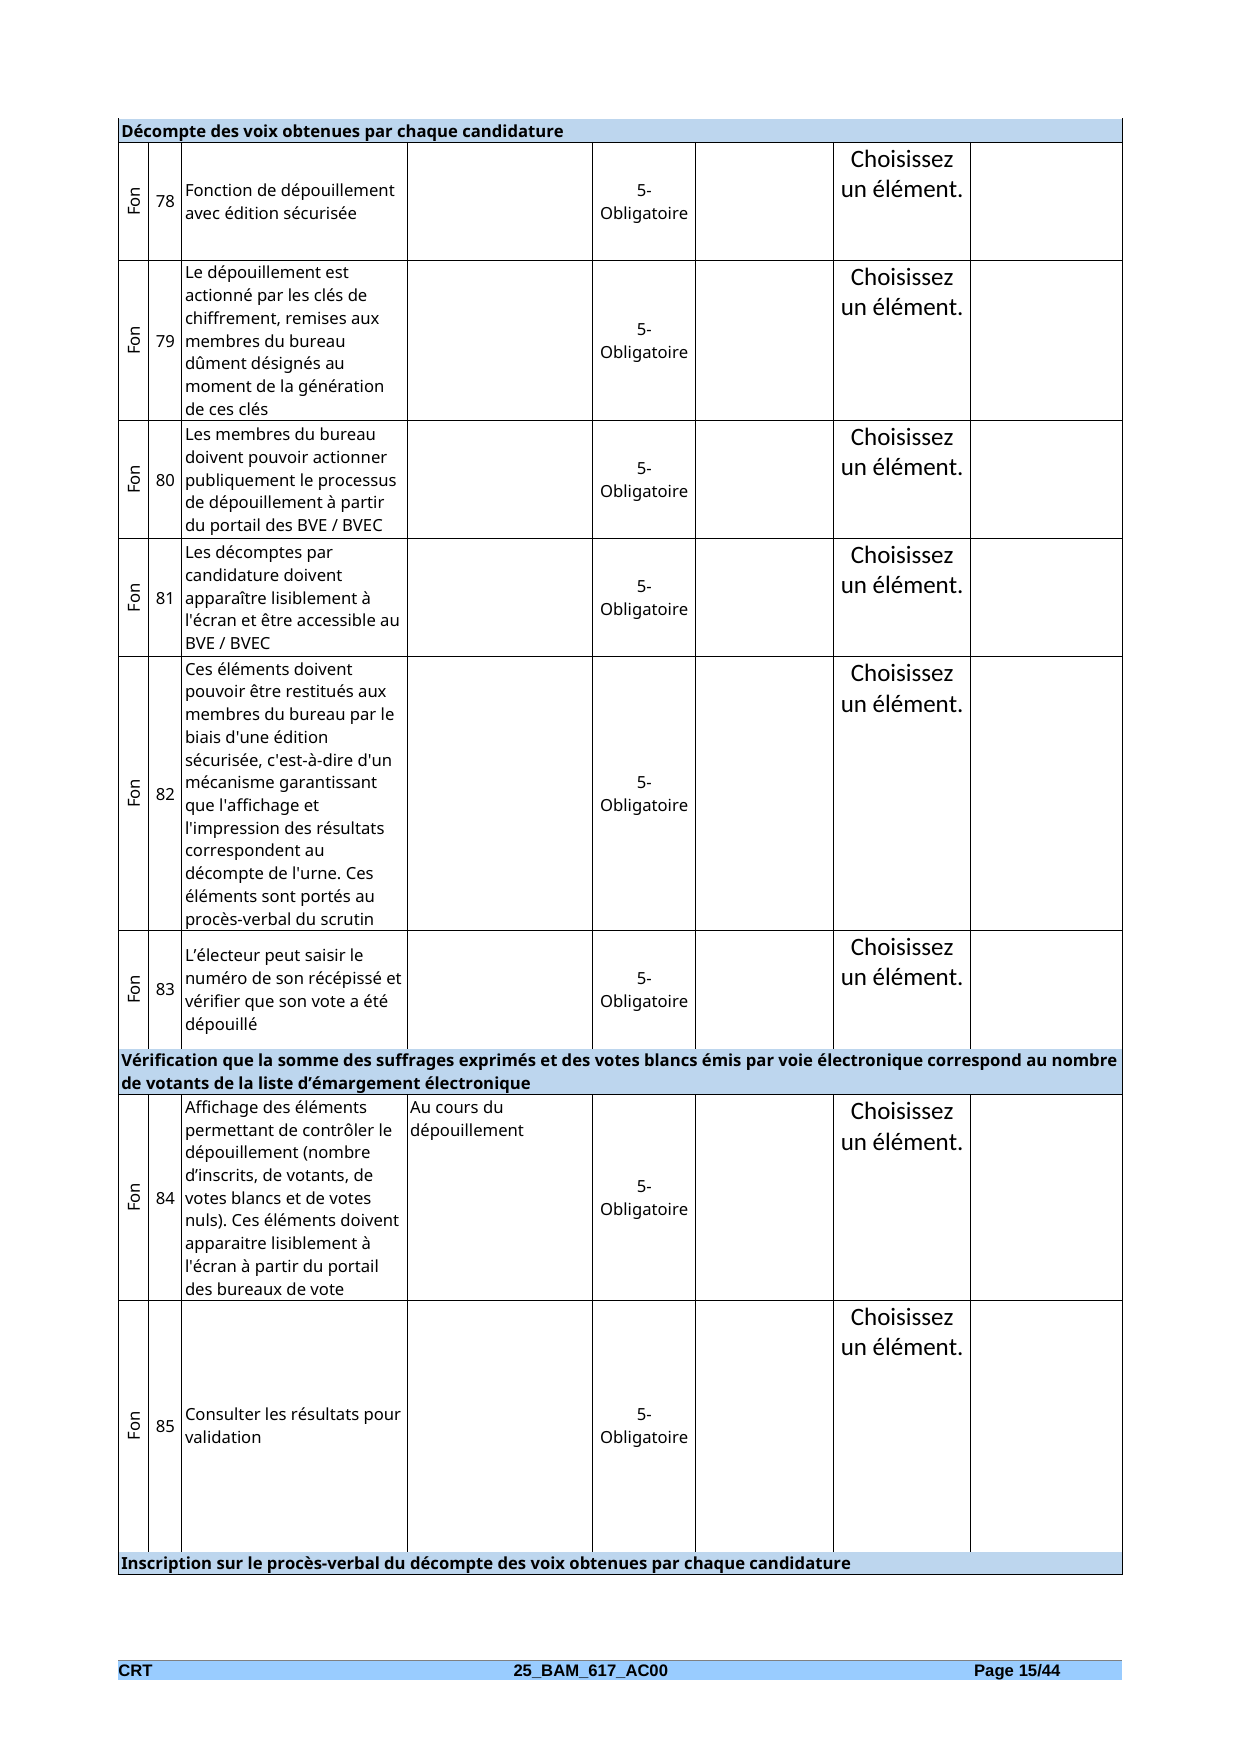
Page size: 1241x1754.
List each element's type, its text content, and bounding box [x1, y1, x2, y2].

table_cell 5- Obligatoire [593, 1301, 695, 1551]
table_cell [971, 143, 1122, 260]
table_cell 5- Obligatoire [593, 931, 695, 1048]
table_cell Fon [119, 539, 148, 656]
table_cell 84 [149, 1095, 181, 1300]
table_cell [971, 539, 1122, 656]
table_cell [971, 931, 1122, 1048]
table_cell [971, 261, 1122, 420]
table_cell [696, 931, 833, 1048]
table_cell 79 [149, 261, 181, 420]
table_cell [408, 261, 592, 420]
table_cell [696, 539, 833, 656]
table_cell Les membres du bureau doivent pouvoir actionner publiquement le processus de dépouillement à partir du portail des BVE / BVEC [182, 421, 407, 538]
table_cell Le dépouillement est actionné par les clés de chiffrement, remises aux membres du bureau dûment désignés au moment de la génération de ces clés [182, 261, 407, 420]
table_cell [408, 143, 592, 260]
table_cell 5- Obligatoire [593, 261, 695, 420]
table_cell Inscription sur le procès-verbal du décompte des voix obtenues par chaque candidature [119, 1552, 1122, 1574]
table_cell 83 [149, 931, 181, 1048]
table_cell Fon [119, 261, 148, 420]
table_cell Au cours du dépouillement [408, 1095, 592, 1300]
table_cell 5- Obligatoire [593, 143, 695, 260]
table_cell Fon [119, 143, 148, 260]
table_cell Fon [119, 1301, 148, 1551]
table_cell [696, 1095, 833, 1300]
table_cell 81 [149, 539, 181, 656]
table_cell L’électeur peut saisir le numéro de son récépissé et vérifier que son vote a été dépouillé [182, 931, 407, 1048]
table_cell 78 [149, 143, 181, 260]
table_cell [408, 539, 592, 656]
table_cell [696, 657, 833, 930]
table_cell Décompte des voix obtenues par chaque candidature [119, 119, 1122, 142]
table_cell 5- Obligatoire [593, 421, 695, 538]
table_cell Ces éléments doivent pouvoir être restitués aux membres du bureau par le biais d'une édition sécurisée, c'est-à-dire d'un mécanisme garantissant que l'affichage et l'impression des résultats correspondent au décompte de l'urne. Ces éléments sont portés au procès-verbal du scrutin [182, 657, 407, 930]
table_cell [971, 1301, 1122, 1551]
table_cell 5- Obligatoire [593, 657, 695, 930]
table_cell Fon [119, 657, 148, 930]
table_cell 5- Obligatoire [593, 1095, 695, 1300]
table_cell [971, 1095, 1122, 1300]
table_cell [696, 1301, 833, 1551]
table_cell [408, 931, 592, 1048]
table_cell [408, 1301, 592, 1551]
table_cell Fonction de dépouillement avec édition sécurisée [182, 143, 407, 260]
table_cell [971, 657, 1122, 930]
table_cell Vérification que la somme des suffrages exprimés et des votes blancs émis par voie électronique correspond au nombre de votants de la liste d’émargement électronique [119, 1049, 1122, 1094]
table_cell [696, 261, 833, 420]
table_cell [408, 657, 592, 930]
table_cell Fon [119, 931, 148, 1048]
table_cell [971, 421, 1122, 538]
table_cell [408, 421, 592, 538]
table_cell 80 [149, 421, 181, 538]
table_cell 82 [149, 657, 181, 930]
table_cell [696, 143, 833, 260]
table_cell Affichage des éléments permettant de contrôler le dépouillement (nombre d’inscrits, de votants, de votes blancs et de votes nuls). Ces éléments doivent apparaitre lisiblement à l'écran à partir du portail des bureaux de vote [182, 1095, 407, 1300]
table_cell Fon [119, 1095, 148, 1300]
table_cell Les décomptes par candidature doivent apparaître lisiblement à l'écran et être accessible au BVE / BVEC [182, 539, 407, 656]
table_cell [696, 421, 833, 538]
table_cell 85 [149, 1301, 181, 1551]
table_cell Fon [119, 421, 148, 538]
table_cell Consulter les résultats pour validation [182, 1301, 407, 1551]
table_cell 5- Obligatoire [593, 539, 695, 656]
